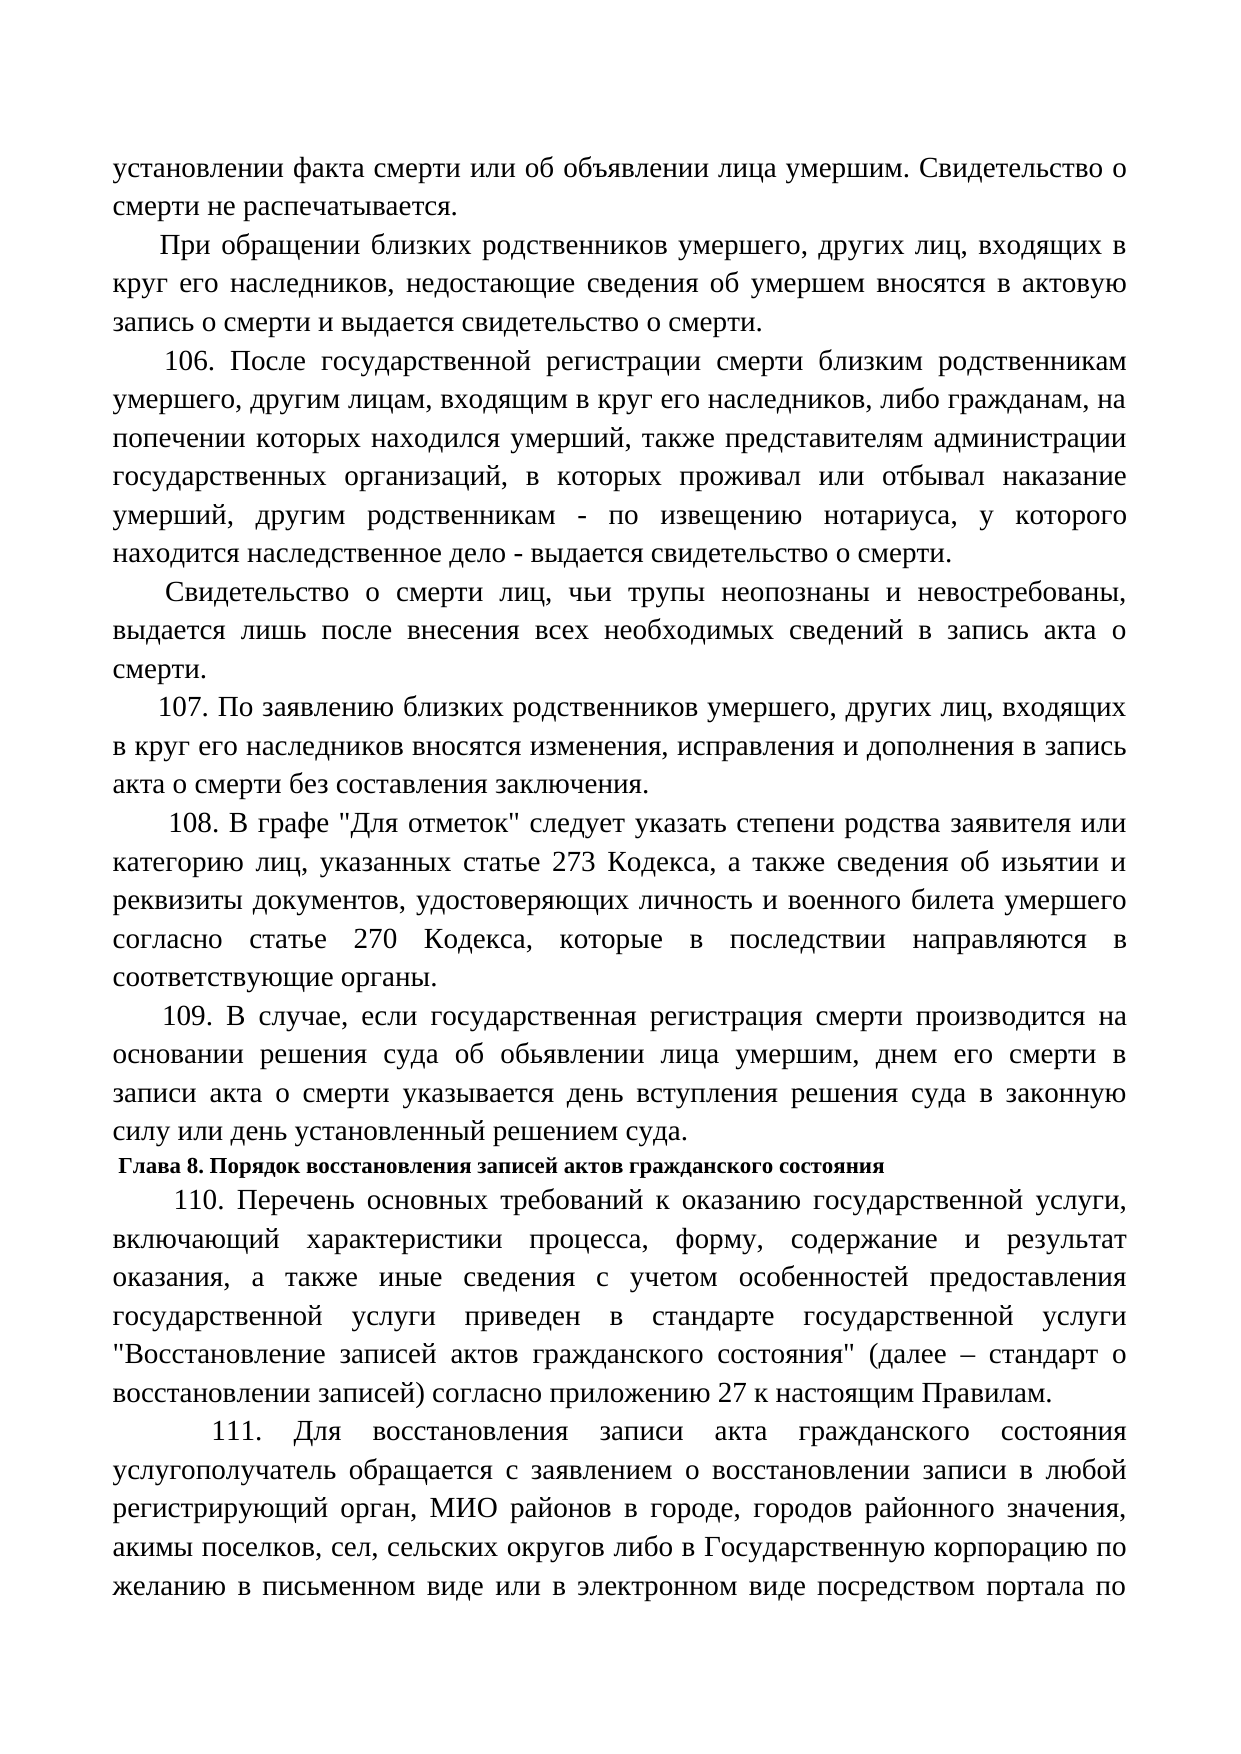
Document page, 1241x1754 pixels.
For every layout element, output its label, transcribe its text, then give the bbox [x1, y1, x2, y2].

text 110. Перечень основных требований к оказанию государственной услуги, включающий характеристики процесса, форму, содержание и результат оказания, а также иные сведения с учетом особенностей предоставления государственной услуги приведен в стандарте государственной услуги "Восстановление записей актов гражданского состояния" (далее – стандарт о восстановлении записей) согласно приложению 27 к настоящим Правилам. [112, 1182, 1128, 1408]
text 109. В случае, если государственная регистрация смерти производится на основании решения суда об обьявлении лица умершим, днем его смерти в записи акта о смерти указывается день вступления решения суда в законную силу или день установленный решением суда. [112, 998, 1128, 1147]
text 107. По заявлению близких родственников умершего, других лиц, входящих в круг его наследников вносятся изменения, исправления и дополнения в запись акта о смерти без составления заключения. [112, 689, 1128, 800]
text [112, 150, 1128, 222]
text Глава 8. Порядок восстановления записей актов гражданского состояния [112, 1152, 1128, 1178]
text 108. В графе "Для отметок" следует указать степени родства заявителя или категорию лиц, указанных статье 273 Кодекса, а также сведения об изьятии и реквизиты документов, удостоверяющих личность и военного билета умершего согласно статье 270 Кодекса, которые в последствии направляются в соответствующие органы. [112, 805, 1128, 993]
text 106. После государственной регистрации смерти близким родственникам умершего, другим лицам, входящим в круг его наследников, либо гражданам, на попечении которых находился умерший, также представителям администрации государственных организаций, в которых проживал или отбывал наказание умерший, другим родственникам - по извещению нотариуса, у которого находится наследственное дело - выдается свидетельство о смерти. [112, 343, 1128, 569]
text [112, 1413, 1128, 1601]
text При обращении близких родственников умершего, других лиц, входящих в круг его наследников, недостающие сведения об умершем вносятся в актовую запись о смерти и выдается свидетельство о смерти. [112, 227, 1128, 338]
text Свидетельство о смерти лиц, чьи трупы неопознаны и невостребованы, выдается лишь после внесения всех необходимых сведений в запись акта о смерти. [112, 574, 1128, 684]
